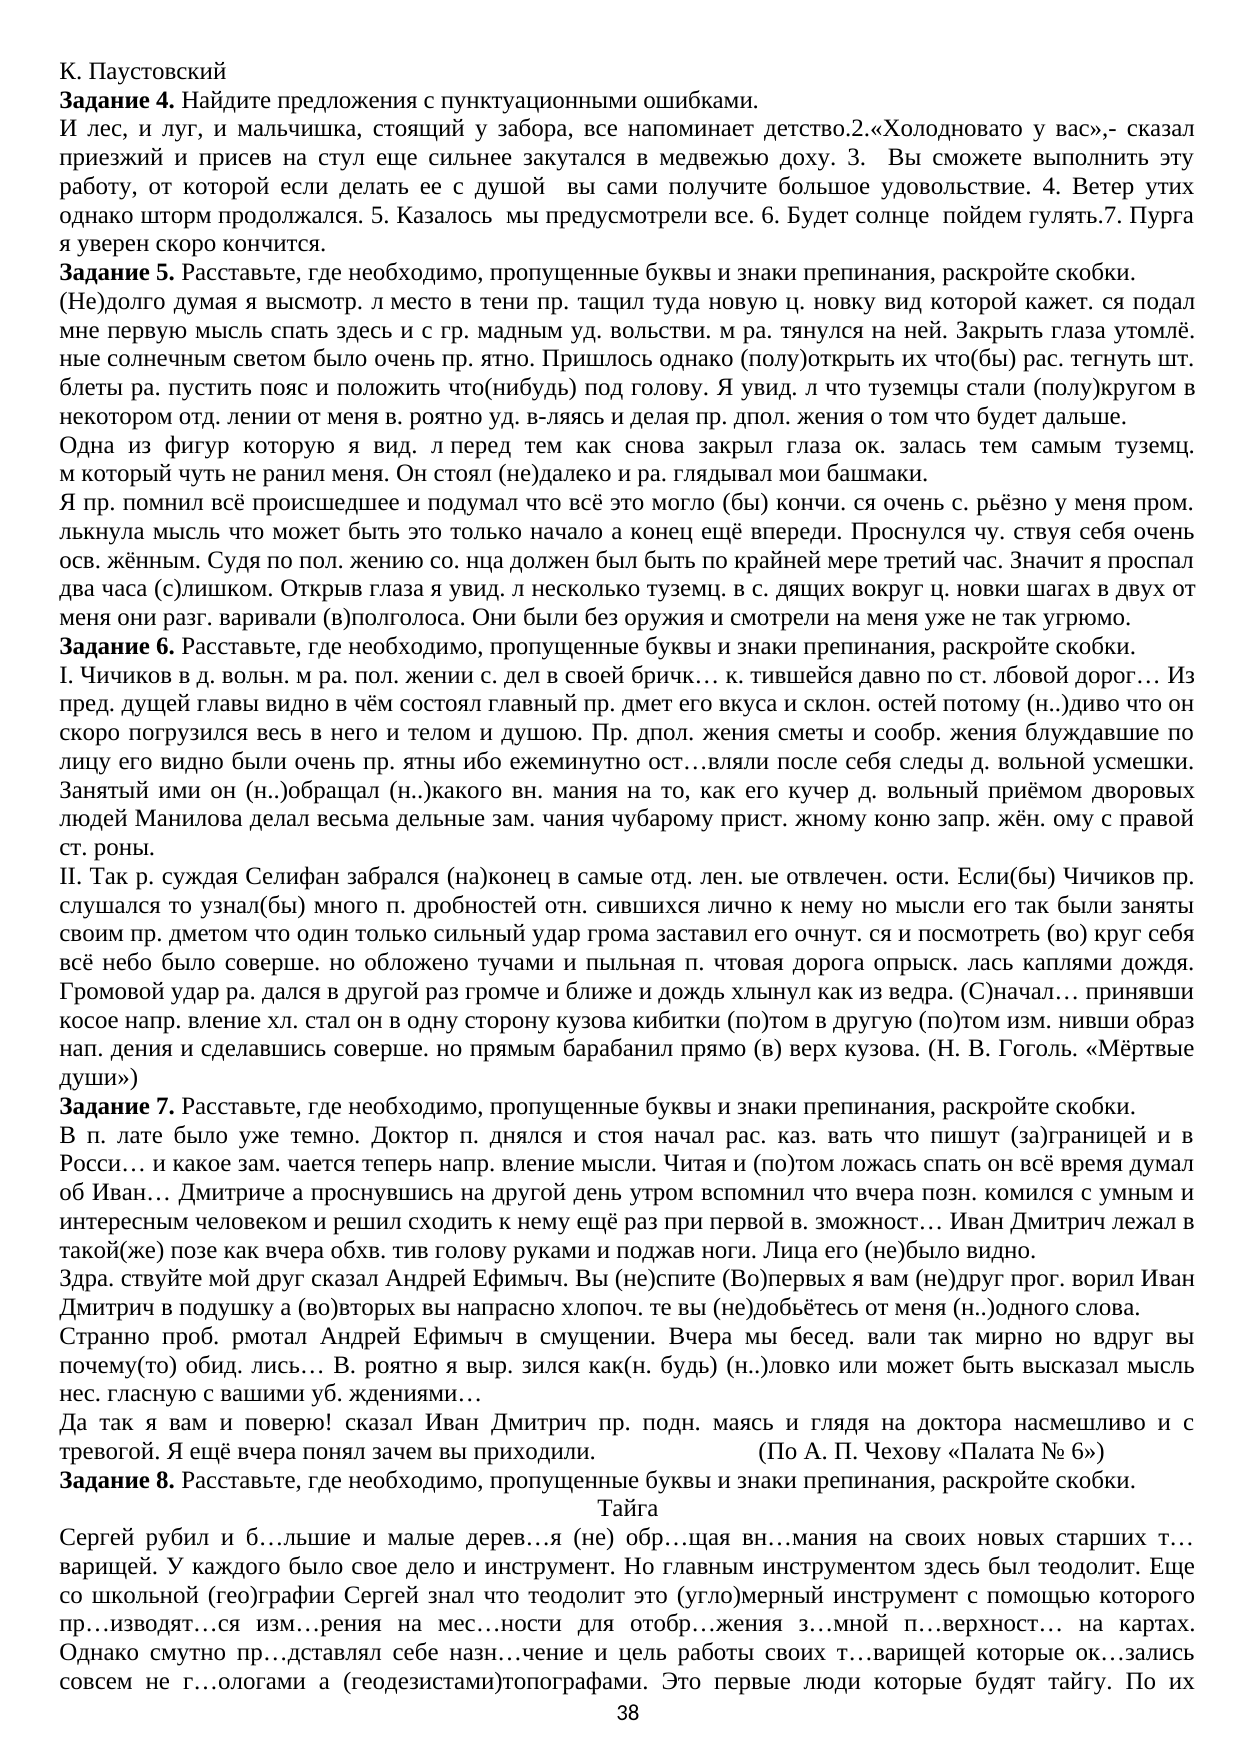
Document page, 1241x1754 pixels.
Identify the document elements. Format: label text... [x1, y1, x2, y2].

text I. Чичиков в д. вольн. м ра. пол. жении с. дел в своей бричк… к. тившейся давно по ст. лбовой дорог… Из пред. дущей главы видно в чём состоял главный пр. дмет его вкуса и склон. остей потому (н..)диво что он скоро погрузился весь в него и телом и душою. Пр. дпол. жения сметы и сообр. жения блуждавшие по лицу его видно были очень пр. ятны ибо ежеминутно ост…вляли после себя следы д. вольной усмешки. Занятый ими он (н..)обращал (н..)какого вн. мания на то, как его кучер д. вольный приёмом дворовых людей Манилова делал весьма дельные зам. чания чубарому прист. жному коню запр. жён. ому с правой ст. роны. [59, 660, 1196, 861]
text Задание 5. Расставьте, где необходимо, пропущенные буквы и знаки препинания, раскройте скобки. [59, 257, 1196, 286]
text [59, 1522, 1196, 1695]
text Тайга [59, 1493, 1196, 1522]
text Странно проб. рмотал Андрей Ефимыч в смущении. Вчера мы бесед. вали так мирно но вдруг вы почему(то) обид. лись… В. роятно я выр. зился как(н. будь) (н..)ловко или может быть высказал мысль нес. гласную с вашими уб. ждениями… [59, 1321, 1196, 1407]
text Задание 4. Найдите предложения с пунктуационными ошибками. [59, 85, 1196, 113]
text II. Так р. суждая Селифан забрался (на)конец в самые отд. лен. ые отвлечен. ости. Если(бы) Чичиков пр. слушался то узнал(бы) много п. дробностей отн. сившихся лично к нему но мысли его так были заняты своим пр. дметом что один только сильный удар грома заставил его очнут. ся и посмотреть (во) круг себя всё небо было соверше. но обложено тучами и пыльная п. чтовая дорога опрыск. лась каплями дождя. Громовой удар ра. дался в другой раз громче и ближе и дождь хлынул как из ведра. (С)начал… принявши косое напр. вление хл. стал он в одну сторону кузова кибитки (по)том в другую (по)том изм. нивши образ нап. дения и сделавшись соверше. но прямым барабанил прямо (в) верх кузова. (Н. В. Гоголь. «Мёртвые души») [59, 861, 1196, 1091]
text Я пр. помнил всё происшедшее и подумал что всё это могло (бы) кончи. ся очень с. рьёзно у меня пром. лькнула мысль что может быть это только начало а конец ещё впереди. Проснулся чу. ствуя себя очень осв. жённым. Судя по пол. жению со. нца должен был быть по крайней мере третий час. Значит я проспал два часа (с)лишком. Открыв глаза я увид. л несколько туземц. в с. дящих вокруг ц. новки шагах в двух от меня они разг. варивали (в)полголоса. Они были без оружия и смотрели на меня уже не так угрюмо. [59, 487, 1196, 631]
text Здра. ствуйте мой друг сказал Андрей Ефимыч. Вы (не)спите (Во)первых я вам (не)друг прог. ворил Иван Дмитрич в подушку а (во)вторых вы напрасно хлопоч. те вы (не)добьётесь от меня (н..)одного слова. [59, 1263, 1196, 1321]
text (Не)долго думая я высмотр. л место в тени пр. тащил туда новую ц. новку вид которой кажет. ся подал мне первую мысль спать здесь и с гр. мадным уд. вольстви. м ра. тянулся на ней. Закрыть глаза утомлё. ные солнечным светом было очень пр. ятно. Пришлось однако (полу)открыть их что(бы) рас. тегнуть шт. блеты ра. пустить пояс и положить что(нибудь) под голову. Я увид. л что туземцы стали (полу)кругом в некотором отд. лении от меня в. роятно уд. в-ляясь и делая пр. дпол. жения о том что будет дальше. [59, 286, 1196, 430]
text Задание 6. Расставьте, где необходимо, пропущенные буквы и знаки препинания, раскройте скобки. [59, 631, 1196, 660]
text К. Паустовский [59, 56, 1196, 85]
text Задание 7. Расставьте, где необходимо, пропущенные буквы и знаки препинания, раскройте скобки. [59, 1091, 1196, 1120]
text В п. лате было уже темно. Доктор п. днялся и стоя начал рас. каз. вать что пишут (за)границей и в Росси… и какое зам. чается теперь напр. вление мысли. Читая и (по)том ложась спать он всё время думал об Иван… Дмитриче а проснувшись на другой день утром вспомнил что вчера позн. комился с умным и интересным человеком и решил сходить к нему ещё раз при первой в. зможност… Иван Дмитрич лежал в такой(же) позе как вчера обхв. тив голову руками и поджав ноги. Лица его (не)было видно. [59, 1120, 1196, 1263]
text Одна из фигур которую я вид. л перед тем как снова закрыл глаза ок. залась тем самым туземц. м который чуть не ранил меня. Он стоял (не)далеко и ра. глядывал мои башмаки. [59, 430, 1196, 487]
text Да так я вам и поверю! сказал Иван Дмитрич пр. подн. маясь и глядя на доктора насмешливо и с тревогой. Я ещё вчера понял зачем вы приходили. (По А. П. Чехову «Палата № 6») [59, 1407, 1196, 1465]
text И лес, и луг, и мальчишка, стоящий у забора, все напоминает детство.2.«Холодновато у вас»,- сказал приезжий и присев на стул еще сильнее закутался в медвежью доху. 3. Вы сможете выполнить эту работу, от которой если делать ее с душой вы сами получите большое удовольствие. 4. Ветер утих однако шторм продолжался. 5. Казалось мы предусмотрели все. 6. Будет солнце пойдем гулять.7. Пурга я уверен скоро кончится. [59, 113, 1196, 257]
text Задание 8. Расставьте, где необходимо, пропущенные буквы и знаки препинания, раскройте скобки. [59, 1465, 1196, 1493]
